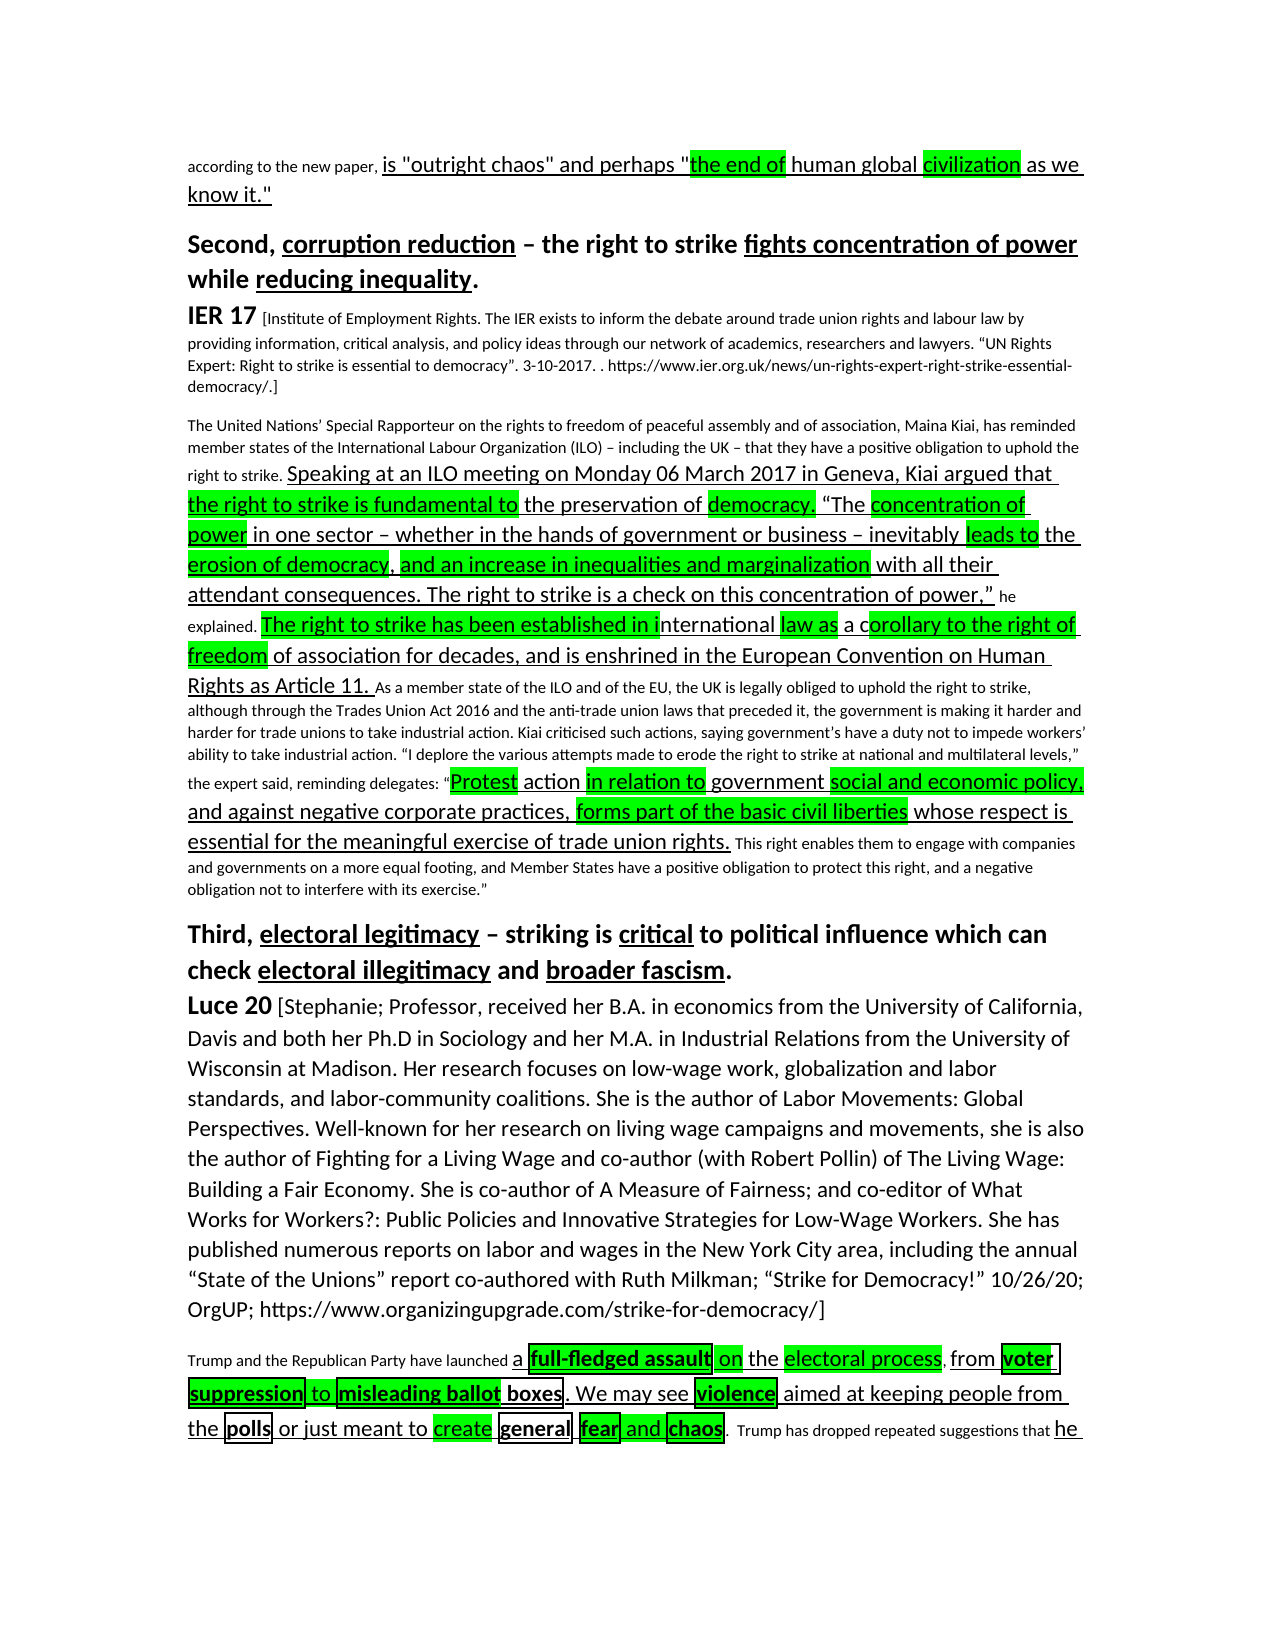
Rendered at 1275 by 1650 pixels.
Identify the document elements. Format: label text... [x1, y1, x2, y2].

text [187, 150, 1087, 208]
text IER 17 [Institute of Employment Rights. The IER exists to inform the debate around trade union rights and labour law by providing information, critical analysis, and policy ideas through our network of academics, researchers and lawyers. “UN Rights Expert: Right to strike is essential to democracy”. 3-10-2017. . https://www.ier.org.uk/news/un-rights-expert-right-strike-essential-democracy/.] [187, 298, 1087, 397]
text The United Nations’ Special Rapporteur on the rights to freedom of peaceful assembly and of association, Maina Kiai, has reminded member states of the International Labour Organization (ILO) – including the UK – that they have a positive obligation to uphold the right to strike. Speaking at an ILO meeting on Monday 06 March 2017 in Geneva, Kiai argued that the right to strike is fundamental to the preservation of democracy. “The concentration of power in one sector – whether in the hands of government or business – inevitably leads to the erosion of democracy, and an increase in inequalities and marginalization with all their attendant consequences. The right to strike is a check on this concentration of power,” he explained. The right to strike has been established in international law as a corollary to the right of freedom of association for decades, and is enshrined in the European Convention on Human Rights as Article 11. As a member state of the ILO and of the EU, the UK is legally obliged to uphold the right to strike, although through the Trades Union Act 2016 and the anti-trade union laws that preceded it, the government is making it harder and harder for trade unions to take industrial action. Kiai criticised such actions, saying government’s have a duty not to impede workers’ ability to take industrial action. “I deplore the various attempts made to erode the right to strike at national and multilateral levels,” the expert said, reminding delegates: “Protest action in relation to government social and economic policy, and against negative corporate practices, forms part of the basic civil liberties whose respect is essential for the meaningful exercise of trade union rights. This right enables them to engage with companies and governments on a more equal footing, and Member States have a positive obligation to protect this right, and a negative obligation not to interfere with its exercise.” [187, 415, 1087, 899]
subtitle Third, electoral legitimacy – striking is critical to political influence which can check electoral illegitimacy and broader fascism. [187, 917, 1087, 986]
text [187, 1342, 1087, 1444]
subtitle Second, corruption reduction – the right to strike fights concentration of power while reducing inequality. [187, 227, 1087, 296]
text Luce 20 [Stephanie; Professor, received her B.A. in economics from the University of California, Davis and both her Ph.D in Sociology and her M.A. in Industrial Relations from the University of Wisconsin at Madison. Her research focuses on low-wage work, globalization and labor standards, and labor-community coalitions. She is the author of Labor Movements: Global Perspectives. Well-known for her research on living wage campaigns and movements, she is also the author of Fighting for a Living Wage and co-author (with Robert Pollin) of The Living Wage: Building a Fair Economy. She is co-author of A Measure of Fairness; and co-editor of What Works for Workers?: Public Policies and Innovative Strategies for Low-Wage Workers. She has published numerous reports on labor and wages in the New York City area, including the annual “State of the Unions” report co-authored with Ruth Milkman; “Strike for Democracy!” 10/26/20; OrgUP; https://www.organizingupgrade.com/strike-for-democracy/] [187, 988, 1087, 1324]
